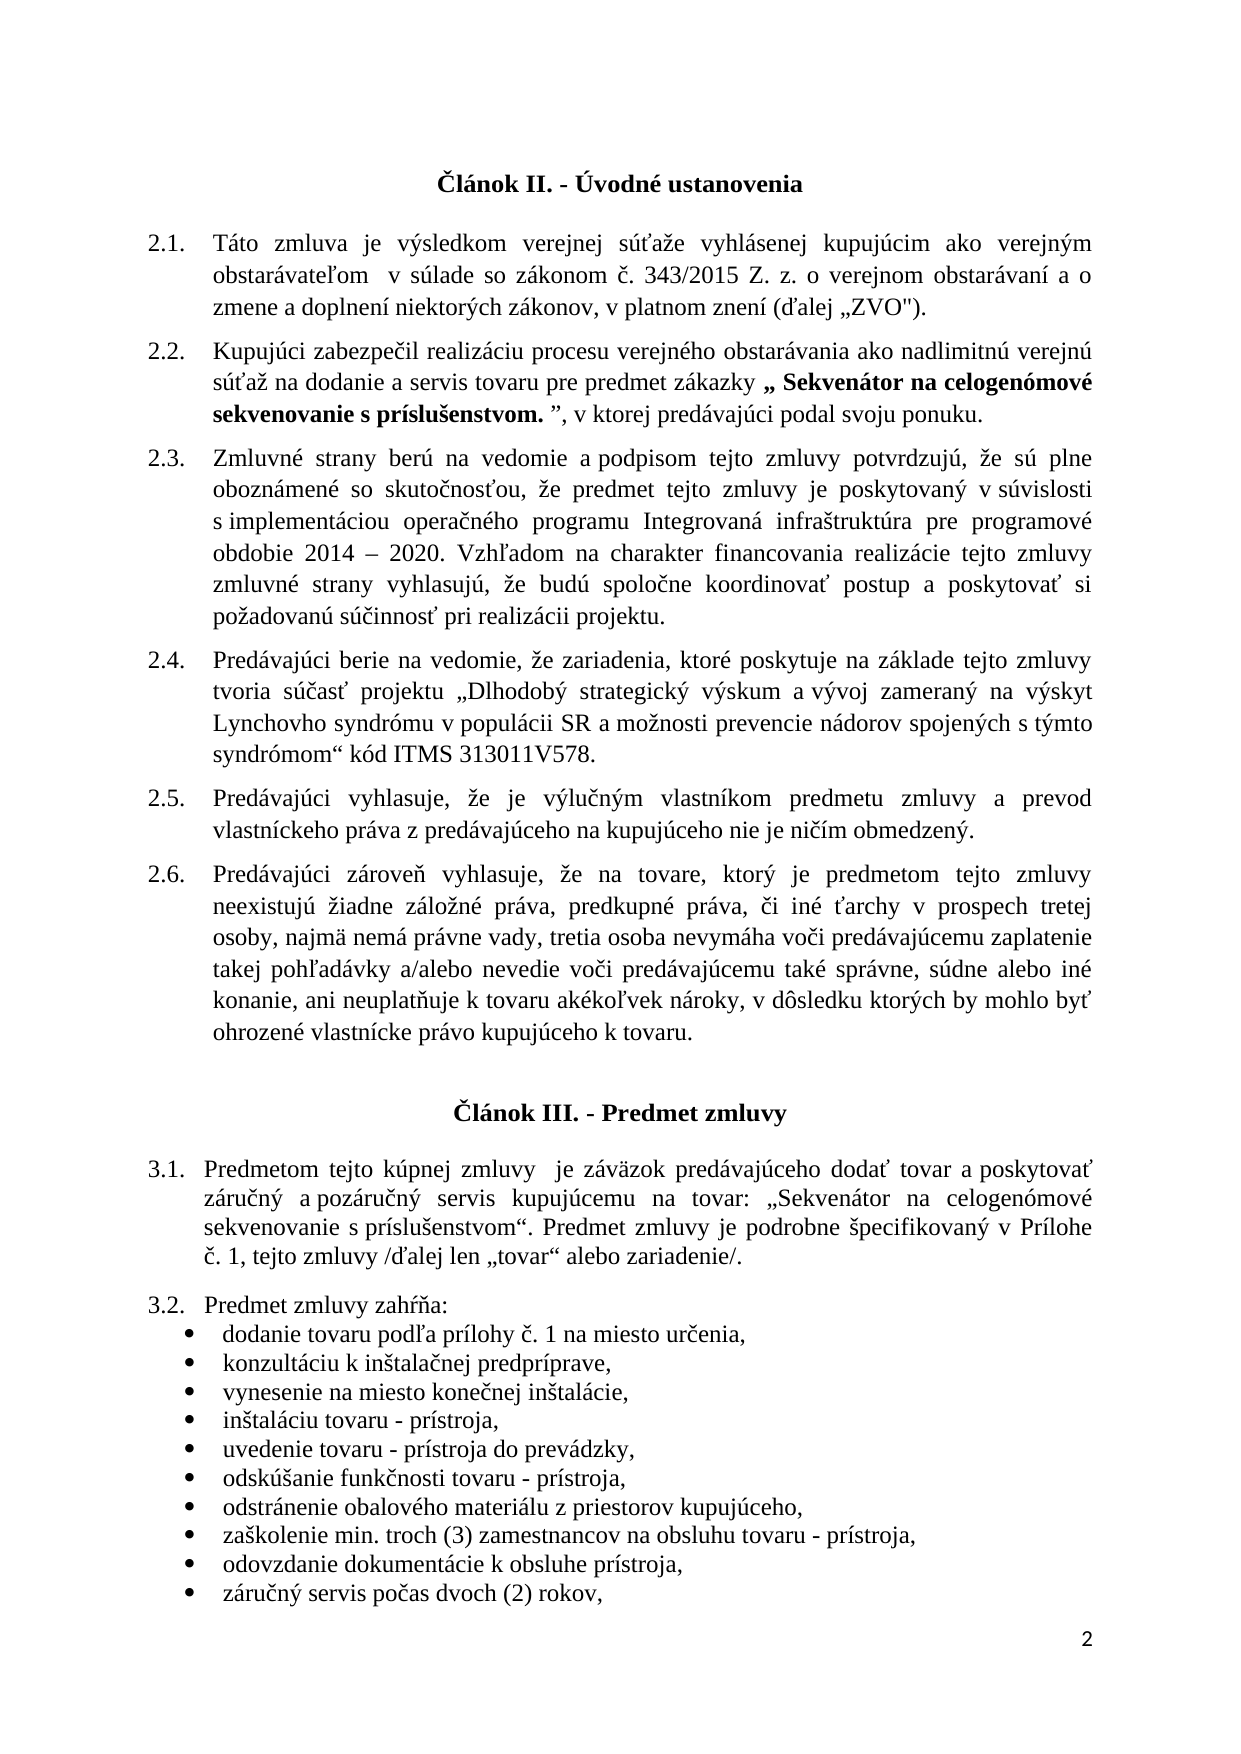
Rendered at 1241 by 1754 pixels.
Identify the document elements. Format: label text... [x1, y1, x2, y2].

list uvedenie tovaru - prístroja do prevádzky, [185, 1434, 1093, 1463]
list odskúšanie funkčnosti tovaru - prístroja, [185, 1463, 1093, 1492]
list inštaláciu tovaru - prístroja, [185, 1405, 1093, 1434]
list Predmet zmluvy zahŕňa: [148, 1290, 1093, 1319]
list odstránenie obalového materiálu z priestorov kupujúceho, [185, 1492, 1093, 1520]
list zaškolenie min. troch (3) zamestnancov na obsluhu tovaru - prístroja, [185, 1520, 1093, 1549]
list dodanie tovaru podľa prílohy č. 1 na miesto určenia, [185, 1319, 1093, 1348]
list Predávajúci vyhlasuje, že je výlučným vlastníkom predmetu zmluvy a prevod vlastníckeho práva z predávajúceho na kupujúceho nie je ničím obmedzený. [148, 783, 1093, 844]
list záručný servis počas dvoch (2) rokov, [185, 1578, 1093, 1607]
list konzultáciu k inštalačnej predpríprave, [185, 1348, 1093, 1377]
list Zmluvné strany berú na vedomie a podpisom tejto zmluvy potvrdzujú, že sú plne oboznámené so skutočnosťou, že predmet tejto zmluvy je poskytovaný v súvislosti s implementáciou operačného programu Integrovaná infraštruktúra pre programové obdobie 2014 – 2020. Vzhľadom na charakter financovania realizácie tejto zmluvy zmluvné strany vyhlasujú, že budú spoločne koordinovať postup a poskytovať si požadovanú súčinnosť pri realizácii projektu. [148, 443, 1093, 629]
list Táto zmluva je výsledkom verejnej súťaže vyhlásenej kupujúcim ako verejným obstarávateľom v súlade so zákonom č. 343/2015 Z. z. o verejnom obstarávaní a o zmene a doplnení niektorých zákonov, v platnom znení (ďalej „ZVO"). [148, 228, 1093, 320]
list odovzdanie dokumentácie k obsluhe prístroja, [185, 1549, 1093, 1578]
list Predmetom tejto kúpnej zmluvy je záväzok predávajúceho dodať tovar a poskytovať záručný a pozáručný servis kupujúcemu na tovar: „Sekvenátor na celogenómové sekvenovanie s príslušenstvom“. Predmet zmluvy je podrobne špecifikovaný v Prílohe č. 1, tejto zmluvy /ďalej len „tovar“ alebo zariadenie/. [148, 1154, 1093, 1269]
list Predávajúci zároveň vyhlasuje, že na tovare, ktorý je predmetom tejto zmluvy neexistujú žiadne záložné práva, predkupné práva, či iné ťarchy v prospech tretej osoby, najmä nemá právne vady, tretia osoba nevymáha voči predávajúcemu zaplatenie takej pohľadávky a/alebo nevedie voči predávajúcemu také správne, súdne alebo iné konanie, ani neuplatňuje k tovaru akékoľvek nároky, v dôsledku ktorých by mohlo byť ohrozené vlastnícke právo kupujúceho k tovaru. [148, 859, 1093, 1046]
text Článok III. - Predmet zmluvy [148, 1098, 1093, 1127]
text Článok II. - Úvodné ustanovenia [148, 148, 1093, 203]
list Kupujúci zabezpečil realizáciu procesu verejného obstarávania ako nadlimitnú verejnú súťaž na dodanie a servis tovaru pre predmet zákazky „ Sekvenátor na celogenómové sekvenovanie s príslušenstvom. ”, v ktorej predávajúci podal svoju ponuku. [148, 336, 1093, 428]
list Predávajúci berie na vedomie, že zariadenia, ktoré poskytuje na základe tejto zmluvy tvoria súčasť projektu „Dlhodobý strategický výskum a vývoj zameraný na výskyt Lynchovho syndrómu v populácii SR a možnosti prevencie nádorov spojených s týmto syndrómom“ kód ITMS 313011V578. [148, 645, 1093, 768]
list vynesenie na miesto konečnej inštalácie, [185, 1377, 1093, 1405]
